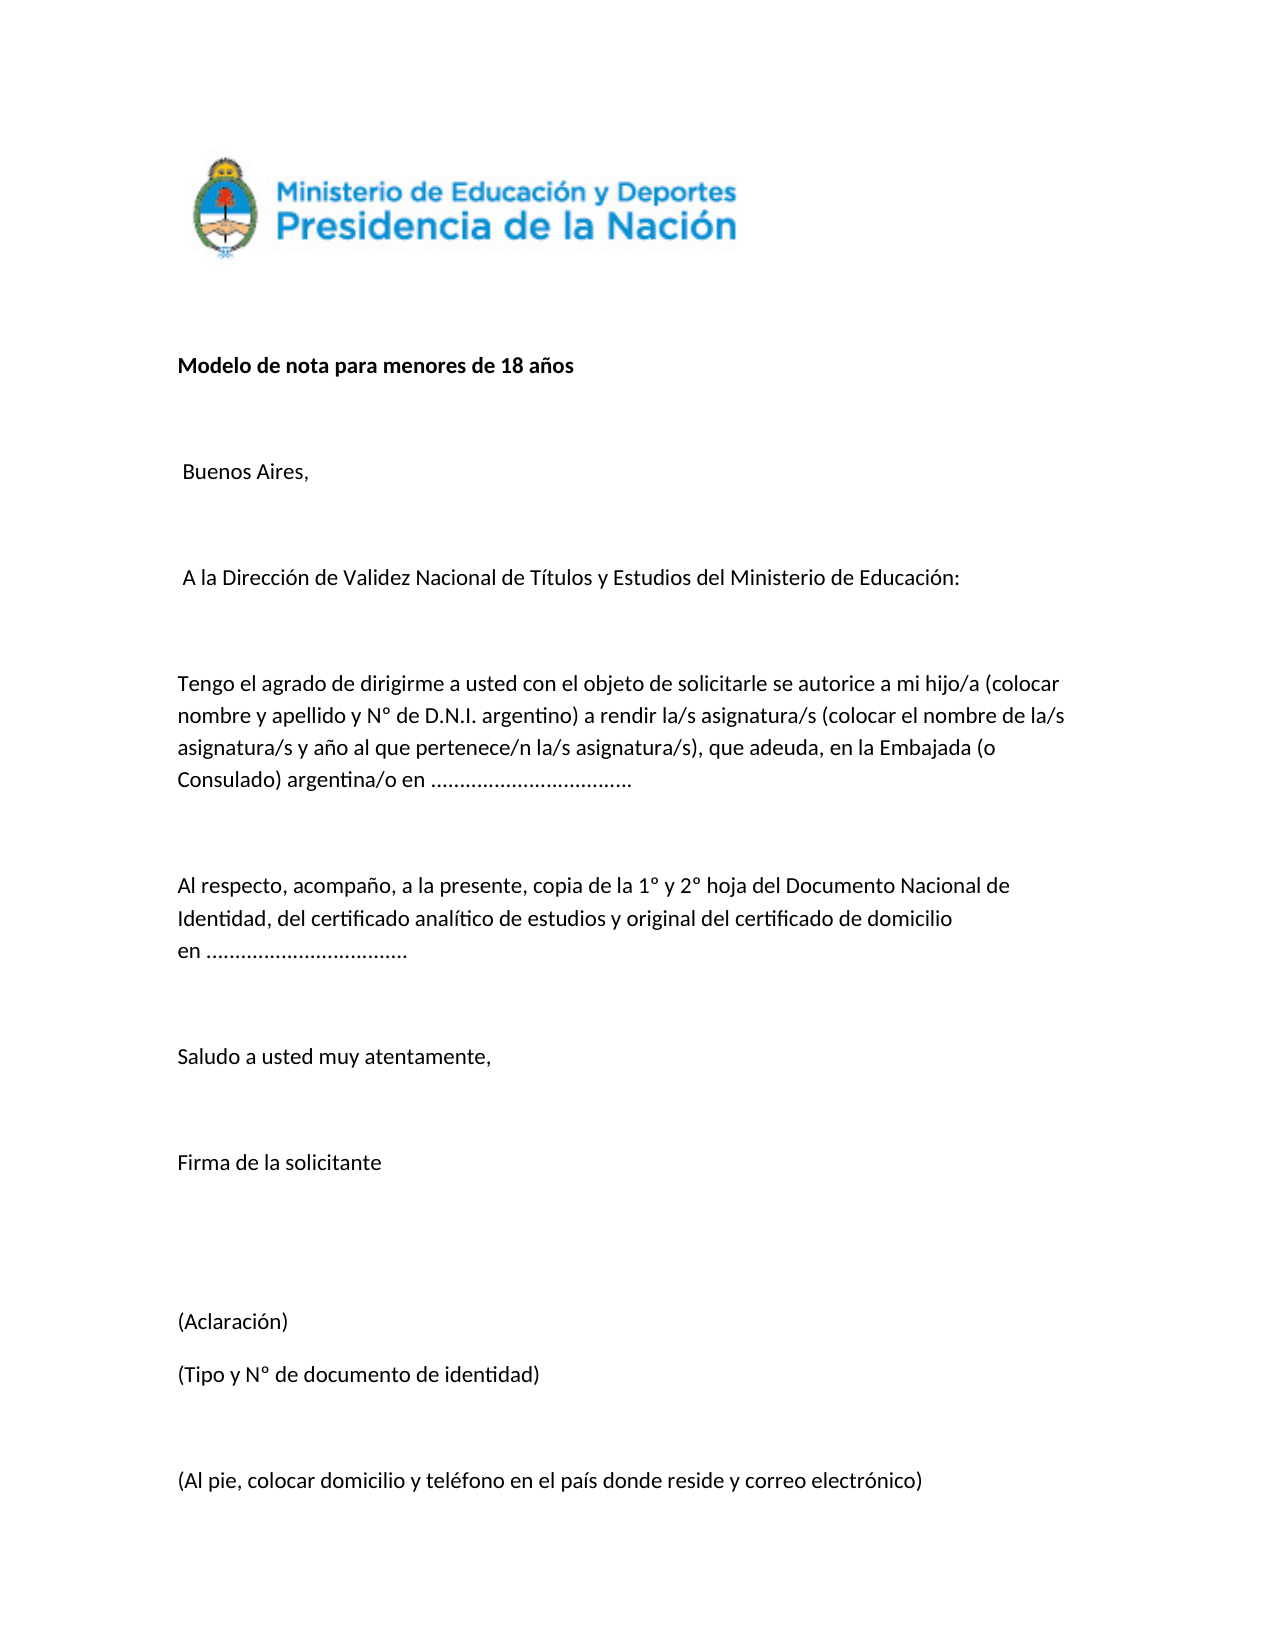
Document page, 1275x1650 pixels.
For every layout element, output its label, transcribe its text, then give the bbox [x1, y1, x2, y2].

text Saludo a usted muy atentamente, [177, 1042, 1098, 1070]
picture [177, 147, 756, 273]
text Tengo el agrado de dirigirme a usted con el objeto de solicitarle se autorice a mi hijo/a (colocar nombre y apellido y Nº de D.N.I. argentino) a rendir la/s asignatura/s (colocar el nombre de la/s asignatura/s y año al que pertenece/n la/s asignatura/s), que adeuda, en la Embajada (o Consulado) argentina/o en ................................... [177, 669, 1098, 793]
text (Al pie, colocar domicilio y teléfono en el país donde reside y correo electrónico) [177, 1466, 1098, 1494]
text (Tipo y Nº de documento de identidad) [177, 1360, 1098, 1388]
text A la Dirección de Validez Nacional de Títulos y Estudios del Ministerio de Educación: [177, 563, 1098, 591]
text Al respecto, acompaño, a la presente, copia de la 1º y 2º hoja del Documento Nacional de Identidad, del certificado analítico de estudios y original del certificado de domicilio en ................................... [177, 872, 1098, 964]
text (Aclaración) [177, 1307, 1098, 1335]
text Buenos Aires, [177, 457, 1098, 485]
text Modelo de nota para menores de 18 años [177, 351, 1098, 379]
text Firma de la solicitante [177, 1148, 1098, 1176]
